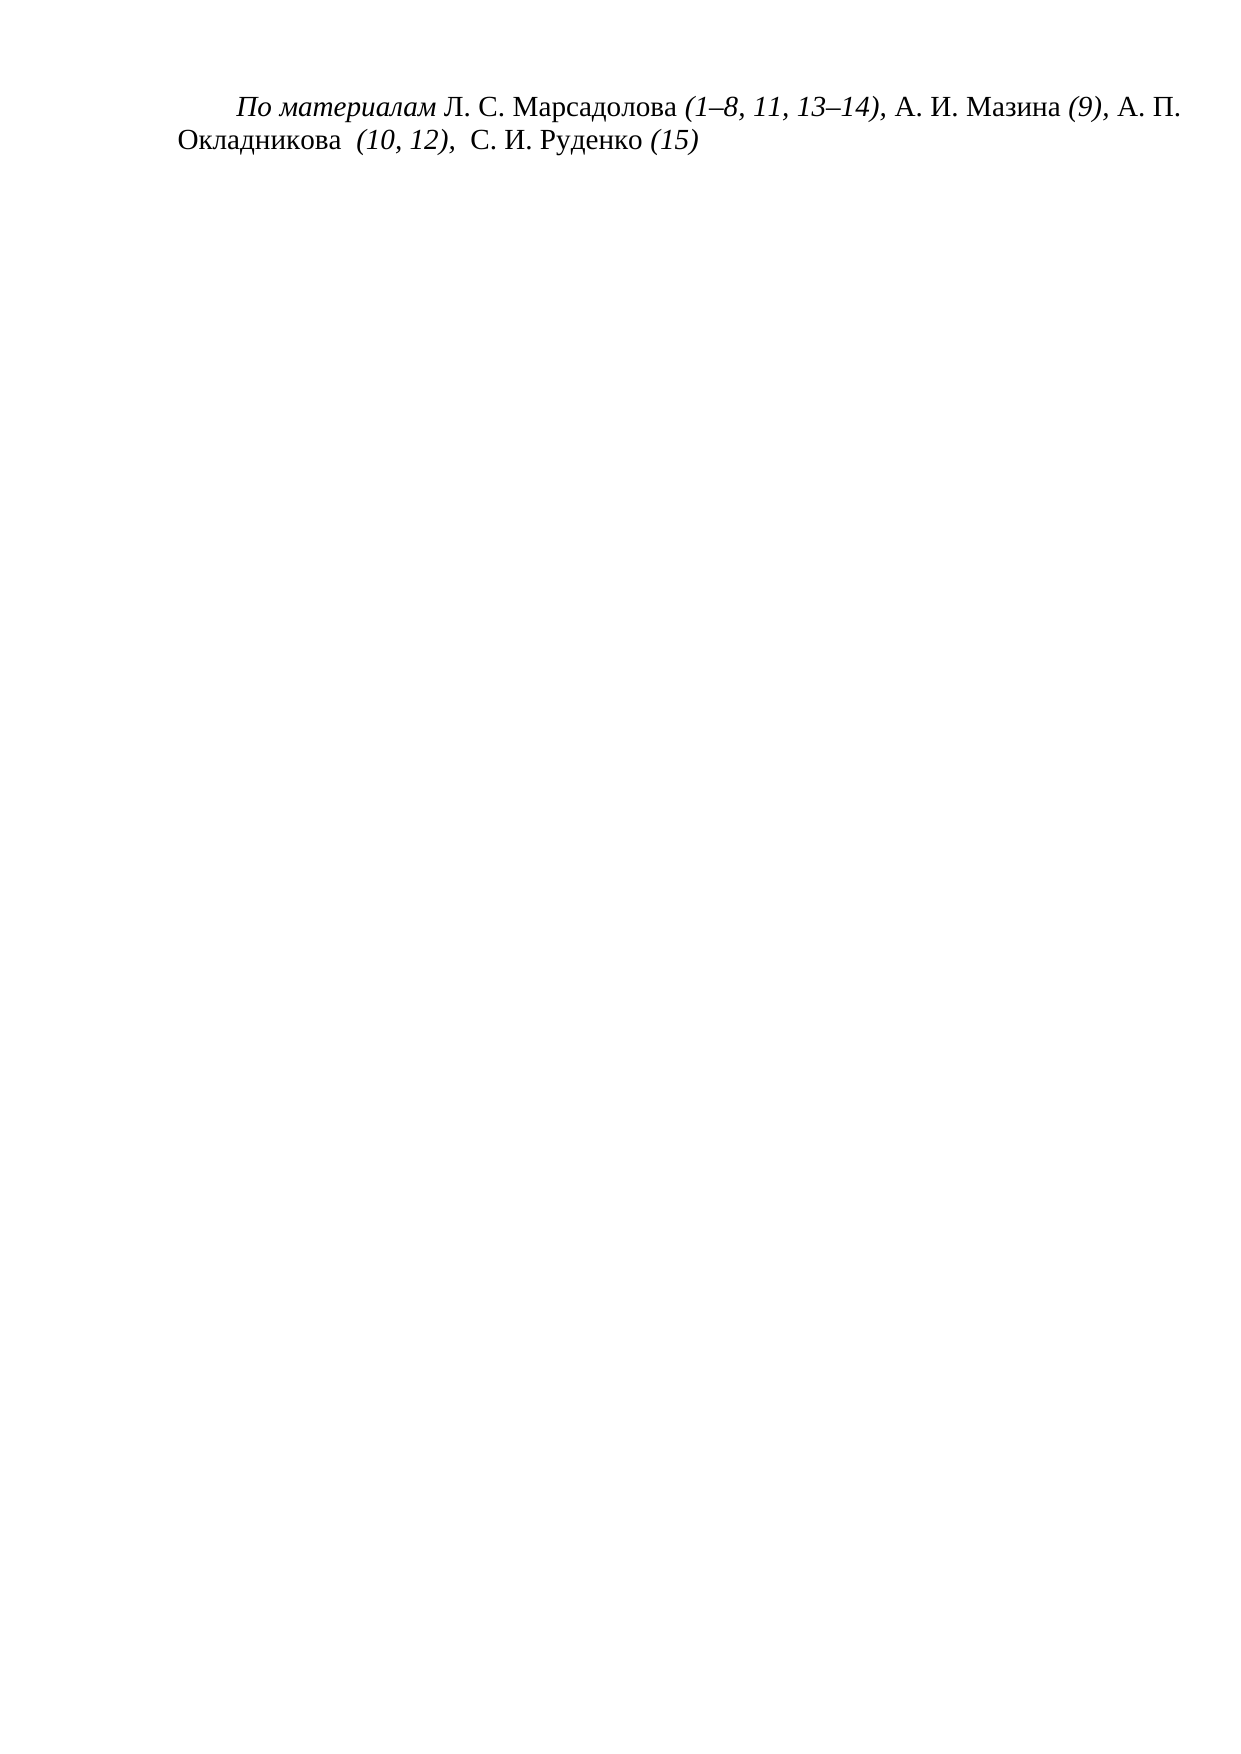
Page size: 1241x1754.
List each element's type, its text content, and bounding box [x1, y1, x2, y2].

text По материалам Л. С. Марсадолова (1–8, 11, 13–14), А. И. Мазина (9), А. П. Окладникова (10, 12), С. И. Руденко (15) [177, 89, 1181, 156]
